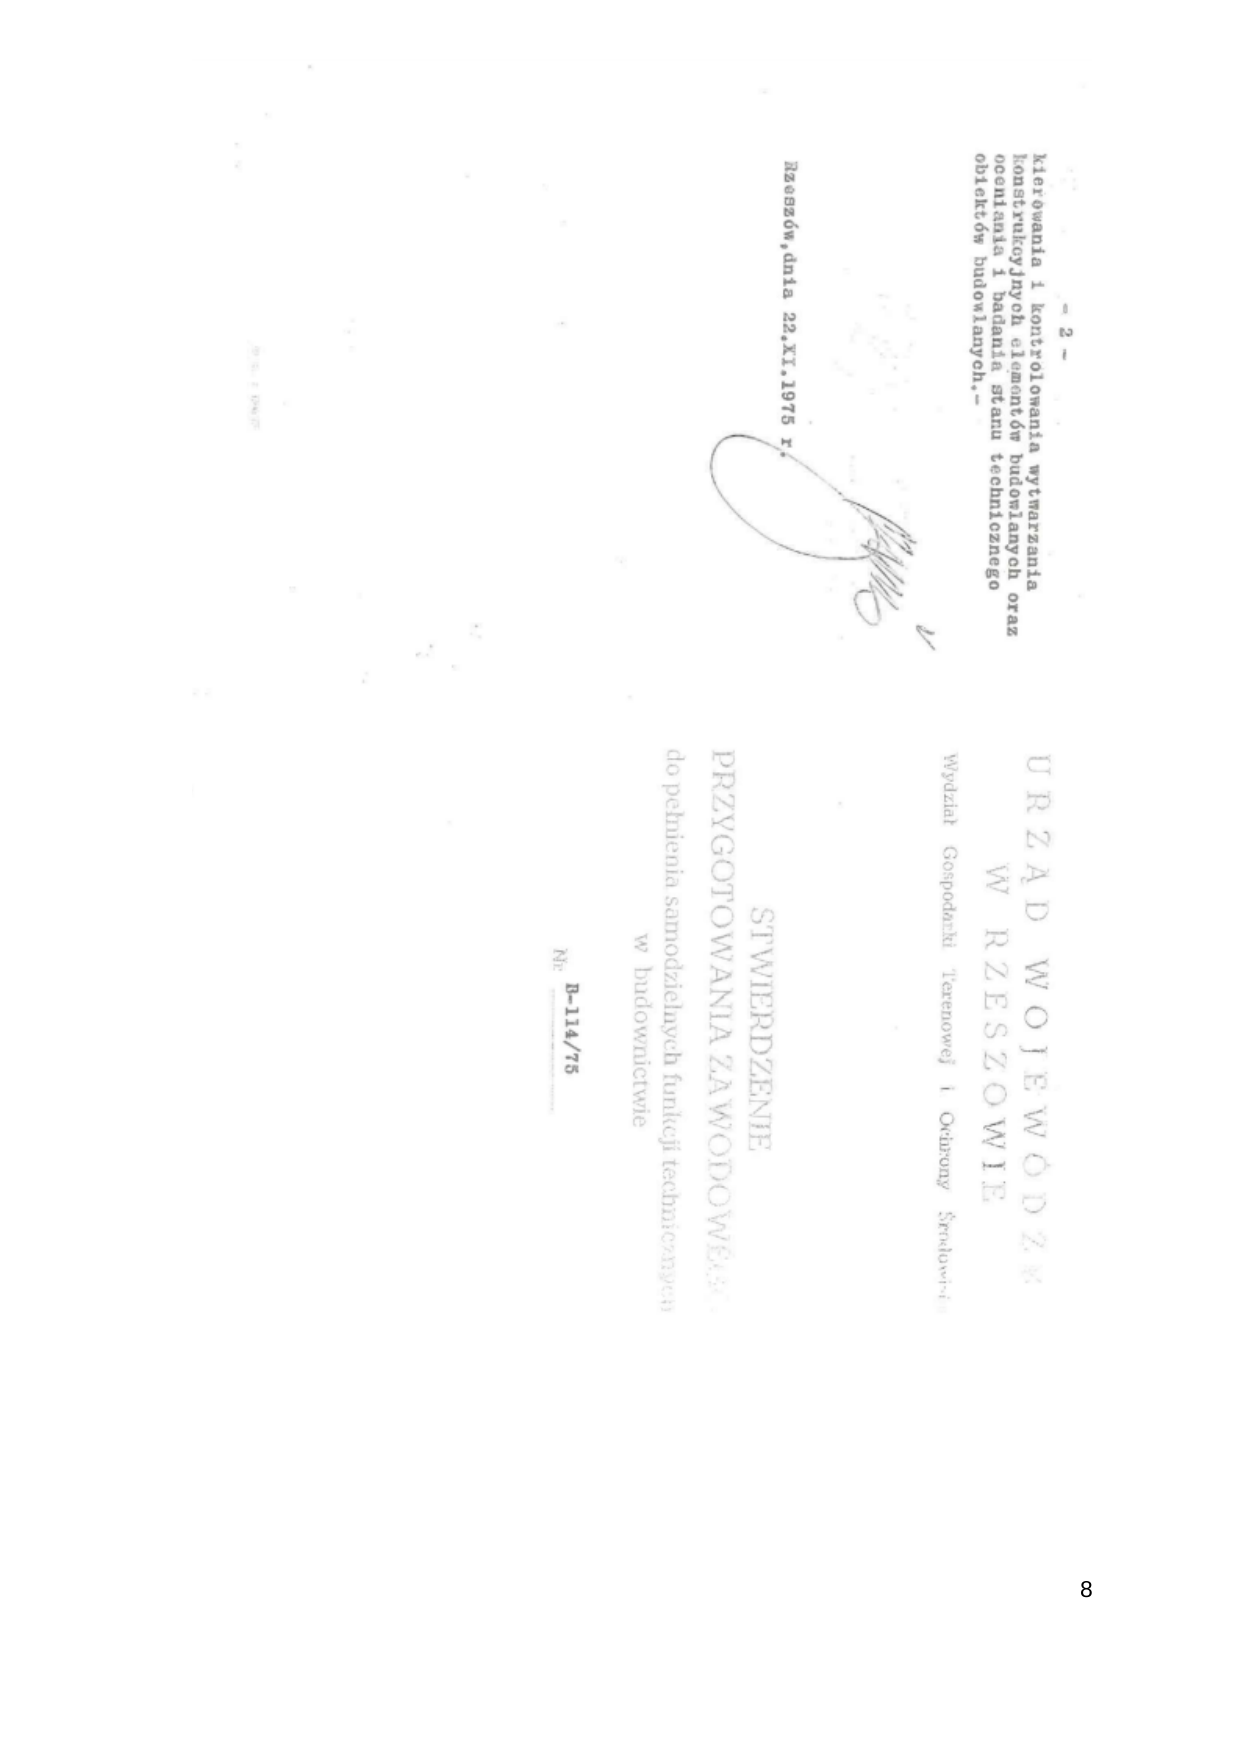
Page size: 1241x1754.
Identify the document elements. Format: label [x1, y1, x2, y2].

picture [192, 59, 1093, 1352]
